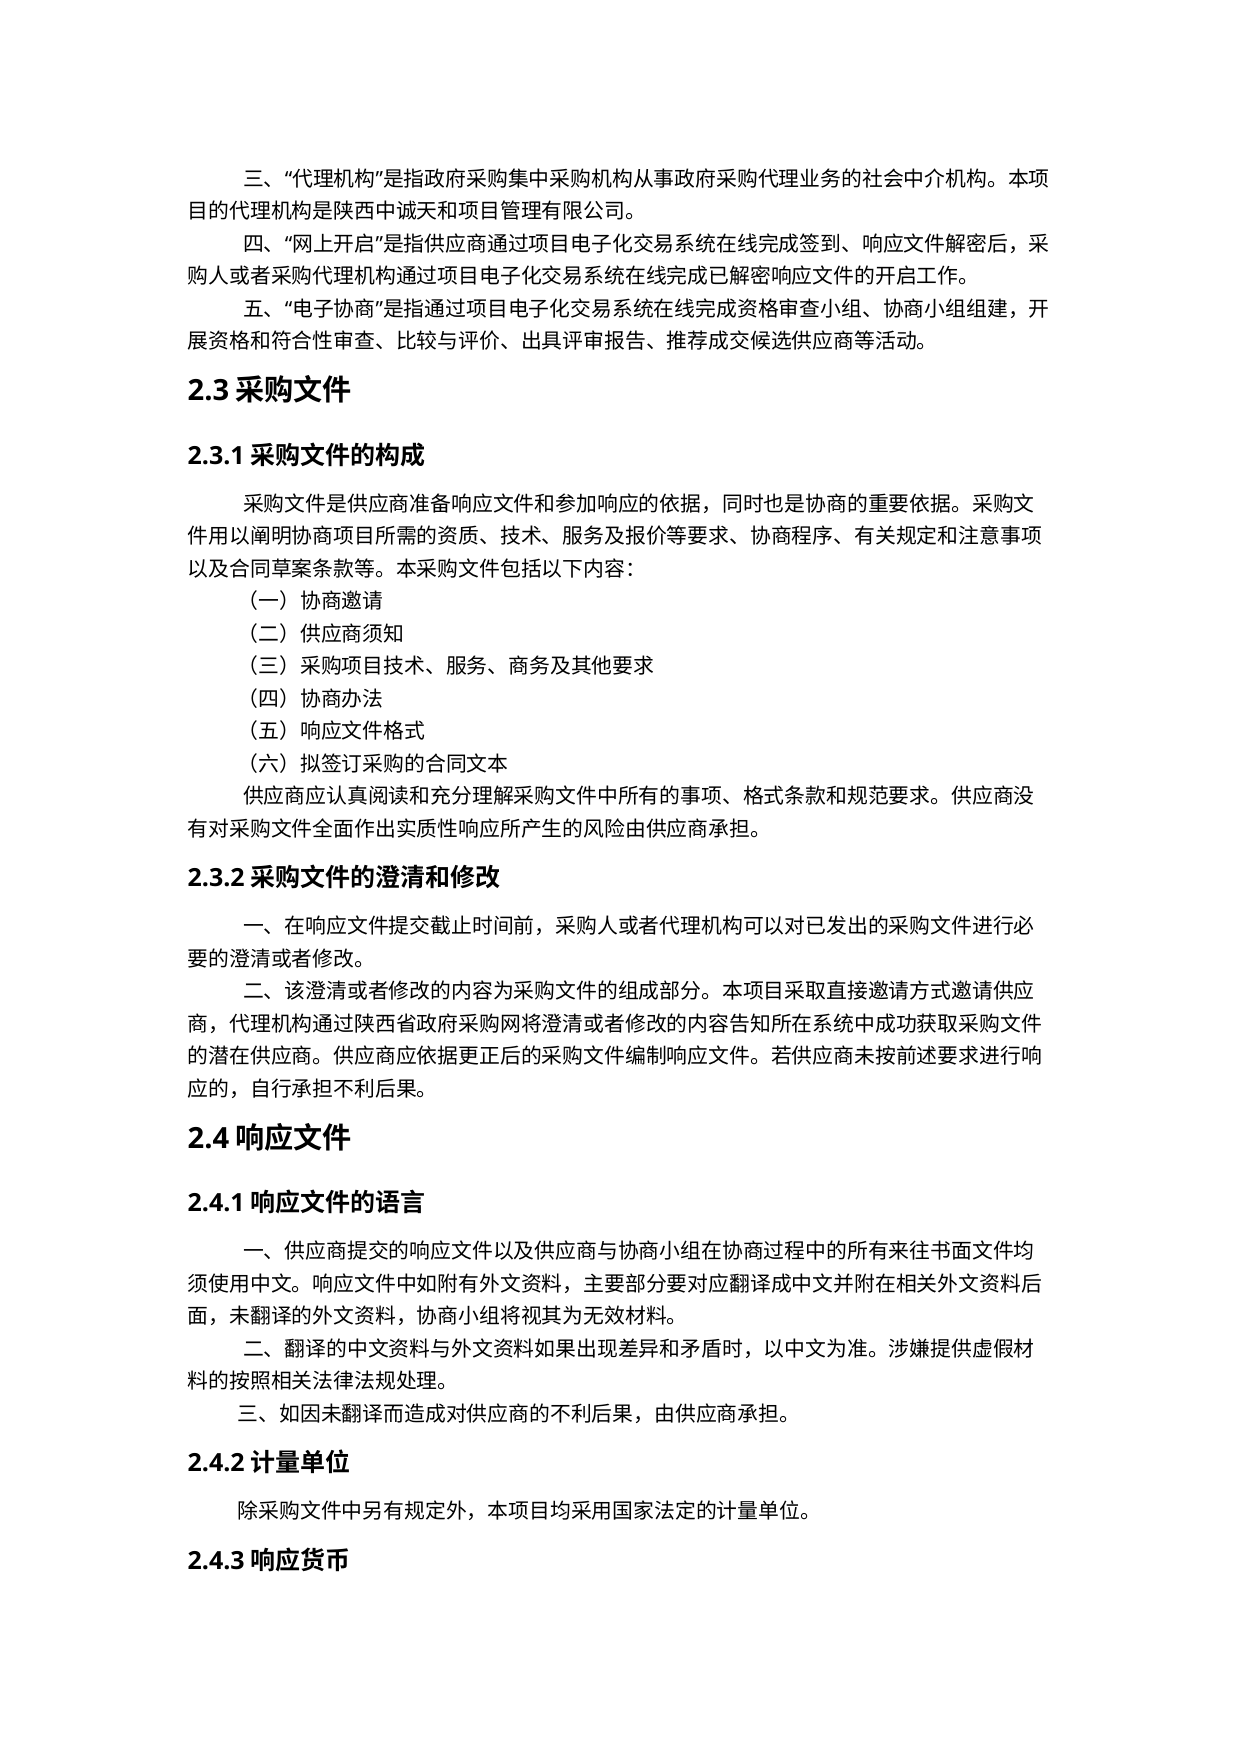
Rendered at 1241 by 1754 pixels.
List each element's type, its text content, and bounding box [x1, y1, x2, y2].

text 五、“电子协商”是指通过项目电子化交易系统在线完成资格审查小组、协商小组组建，开展资格和符合性审查、比较与评价、出具评审报告、推荐成交候选供应商等活动。 [187, 292, 1053, 357]
text 二、翻译的中文资料与外文资料如果出现差异和矛盾时，以中文为准。涉嫌提供虚假材料的按照相关法律法规处理。 [187, 1332, 1053, 1397]
text 2.4.3响应货币 [187, 1527, 1053, 1592]
text 二、该澄清或者修改的内容为采购文件的组成部分。本项目采取直接邀请方式邀请供应商，代理机构通过陕西省政府采购网将澄清或者修改的内容告知所在系统中成功获取采购文件的潜在供应商。供应商应依据更正后的采购文件编制响应文件。若供应商未按前述要求进行响应的，自行承担不利后果。 [187, 974, 1053, 1104]
text 2.4响应文件 [187, 1104, 1053, 1169]
text 2.3.2采购文件的澄清和修改 [187, 844, 1053, 909]
text 2.3.1采购文件的构成 [187, 422, 1053, 487]
text 2.4.1响应文件的语言 [187, 1169, 1053, 1234]
text （五）响应文件格式 [187, 714, 1053, 747]
text （二）供应商须知 [187, 617, 1053, 649]
text （三）采购项目技术、服务、商务及其他要求 [187, 649, 1053, 682]
text 一、在响应文件提交截止时间前，采购人或者代理机构可以对已发出的采购文件进行必要的澄清或者修改。 [187, 909, 1053, 974]
text （六）拟签订采购的合同文本 [187, 747, 1053, 779]
text 三、“代理机构”是指政府采购集中采购机构从事政府采购代理业务的社会中介机构。本项目的代理机构是陕西中诚天和项目管理有限公司。 [187, 162, 1053, 227]
text 2.3采购文件 [187, 357, 1053, 422]
text 三、如因未翻译而造成对供应商的不利后果，由供应商承担。 [187, 1397, 1053, 1429]
text 除采购文件中另有规定外，本项目均采用国家法定的计量单位。 [187, 1494, 1053, 1527]
text 采购文件是供应商准备响应文件和参加响应的依据，同时也是协商的重要依据。采购文件用以阐明协商项目所需的资质、技术、服务及报价等要求、协商程序、有关规定和注意事项以及合同草案条款等。本采购文件包括以下内容： [187, 487, 1053, 584]
text 四、“网上开启”是指供应商通过项目电子化交易系统在线完成签到、响应文件解密后，采购人或者采购代理机构通过项目电子化交易系统在线完成已解密响应文件的开启工作。 [187, 227, 1053, 292]
text 一、供应商提交的响应文件以及供应商与协商小组在协商过程中的所有来往书面文件均须使用中文。响应文件中如附有外文资料，主要部分要对应翻译成中文并附在相关外文资料后面，未翻译的外文资料，协商小组将视其为无效材料。 [187, 1234, 1053, 1332]
text （四）协商办法 [187, 682, 1053, 714]
text 供应商应认真阅读和充分理解采购文件中所有的事项、格式条款和规范要求。供应商没有对采购文件全面作出实质性响应所产生的风险由供应商承担。 [187, 779, 1053, 844]
text 2.4.2计量单位 [187, 1429, 1053, 1494]
text （一）协商邀请 [187, 584, 1053, 617]
